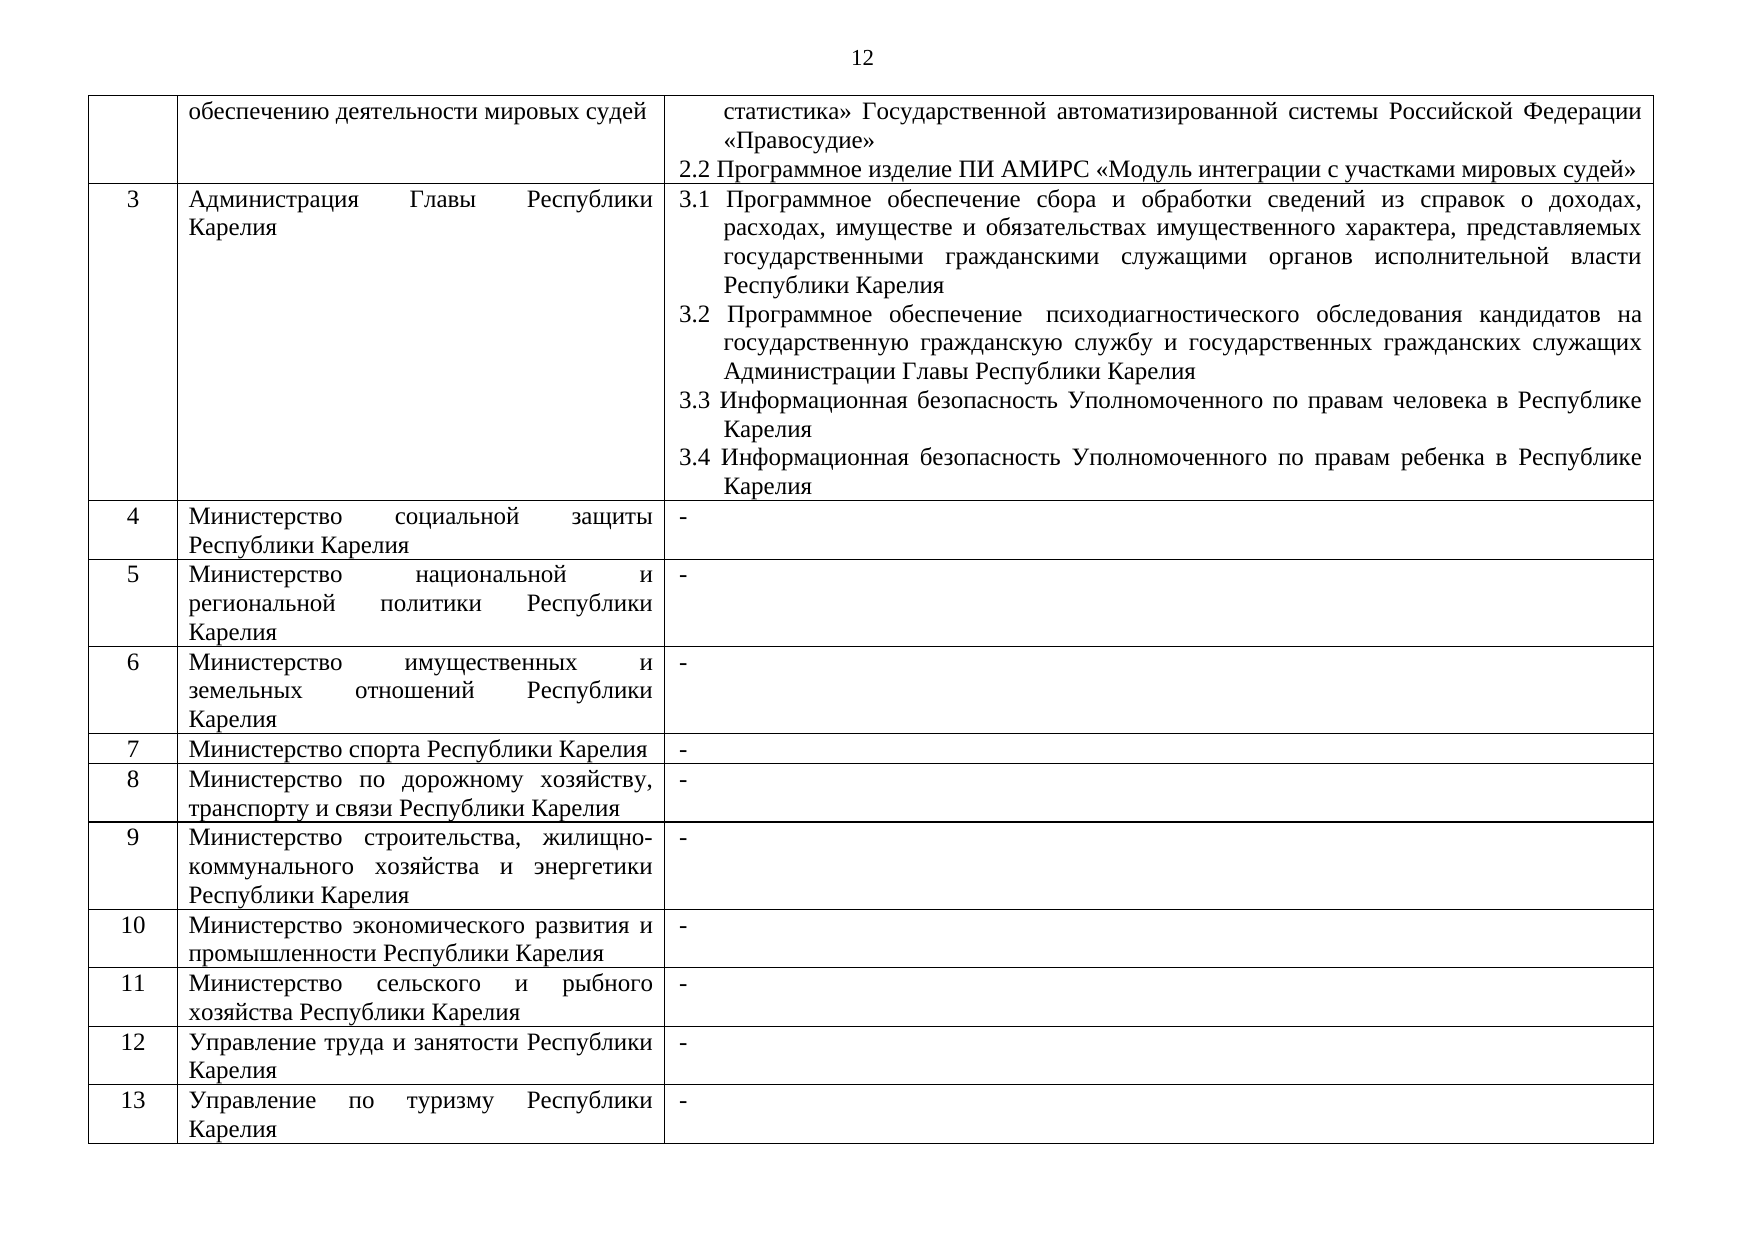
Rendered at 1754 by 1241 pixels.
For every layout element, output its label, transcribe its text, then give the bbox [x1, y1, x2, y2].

table_cell Министерство социальной защиты Республики Карелия [178, 501, 664, 558]
table_cell 2 [89, 96, 177, 183]
table_cell Управление по туризму Республики Карелия [178, 1085, 664, 1143]
table_cell - [665, 823, 1653, 909]
table_cell 3 [89, 184, 177, 500]
table_cell 8 [89, 764, 177, 821]
table_cell Министерство имущественных и земельных отношений Республики Карелия [178, 647, 664, 733]
table_cell Министерство национальной и региональной политики Республики Карелия [178, 560, 664, 646]
table_cell Министерство строительства, жилищно-коммунального хозяйства и энергетики Республики Карелия [178, 823, 664, 909]
table_cell 12 [89, 1027, 177, 1084]
table_cell Министерство сельского и рыбного хозяйства Республики Карелия [178, 968, 664, 1026]
table_cell Министерство экономического развития и промышленности Республики Карелия [178, 910, 664, 967]
table_cell - [665, 1085, 1653, 1143]
table_cell - [665, 734, 1653, 763]
table_cell 4 [89, 501, 177, 558]
table_cell Управление труда и занятости Республики Карелия [178, 1027, 664, 1084]
table_cell 10 [89, 910, 177, 967]
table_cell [665, 96, 1653, 183]
table_cell - [665, 968, 1653, 1026]
table_cell - [665, 764, 1653, 821]
table_cell - [665, 910, 1653, 967]
table_cell 3.1 Программное обеспечение сбора и обработки сведений из справок о доходах, расходах, имуществе и обязательствах имущественного характера, представляемых государственными гражданскими служащими органов исполнительной власти Республики Карелия 3.2 Программное обеспечение психодиагностического обследования кандидатов на государственную гражданскую службу и государственных гражданских служащих Администрации Главы Республики Карелия 3.3 Информационная безопасность Уполномоченного по правам человека в Республике Карелия 3.4 Информационная безопасность Уполномоченного по правам ребенка в Республике Карелия [665, 184, 1653, 500]
table_cell - [665, 1027, 1653, 1084]
table_cell 5 [89, 560, 177, 646]
table_cell 6 [89, 647, 177, 733]
table_cell 9 [89, 823, 177, 909]
table_cell 13 [89, 1085, 177, 1143]
table_cell 11 [89, 968, 177, 1026]
table_cell - [665, 647, 1653, 733]
table_cell Министерство по дорожному хозяйству, транспорту и связи Республики Карелия [178, 764, 664, 821]
table_cell Министерство спорта Республики Карелия [178, 734, 664, 763]
table_cell Администрация Главы Республики Карелия [178, 184, 664, 500]
table_cell - [665, 560, 1653, 646]
table_cell 7 [89, 734, 177, 763]
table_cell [178, 96, 664, 183]
table_cell - [665, 501, 1653, 558]
